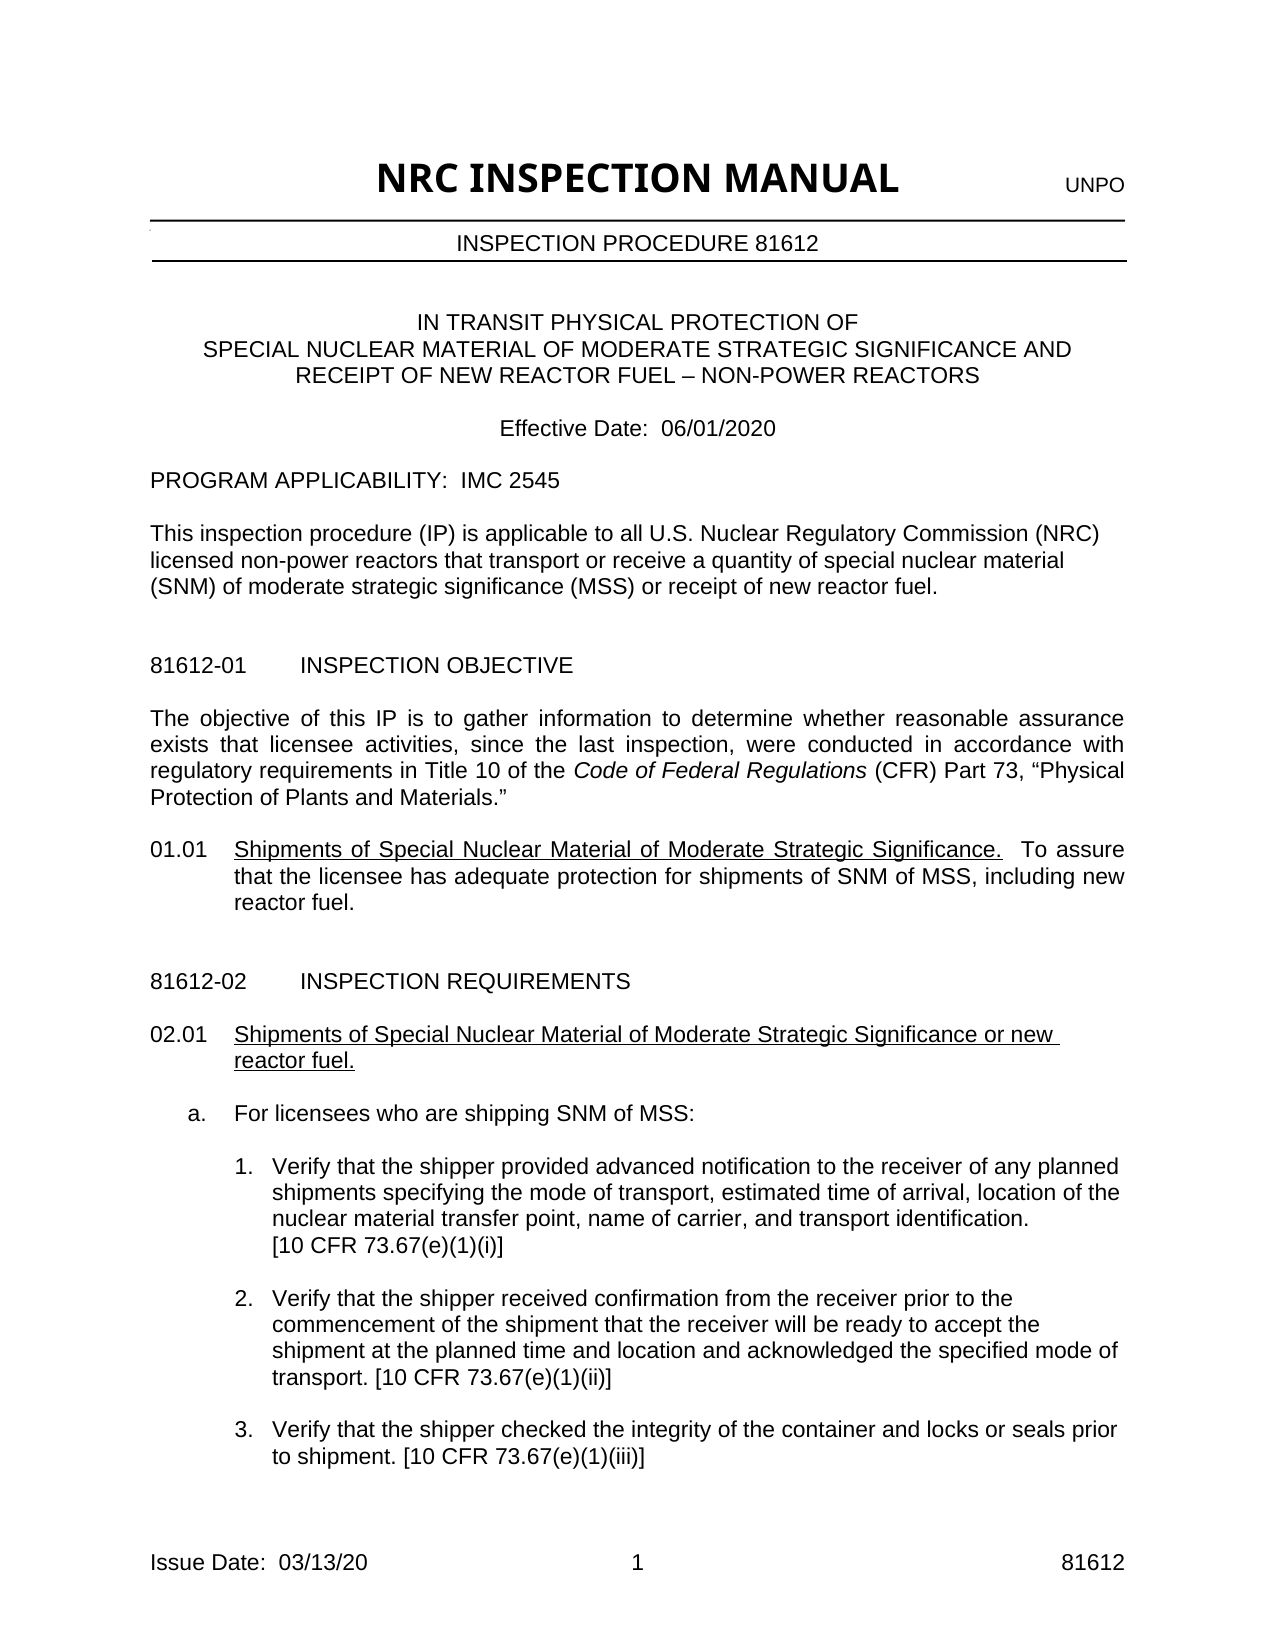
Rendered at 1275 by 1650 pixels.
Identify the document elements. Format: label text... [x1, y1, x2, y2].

text 81612-02 INSPECTION REQUIREMENTS [150, 968, 1125, 994]
text RECEIPT OF NEW REACTOR FUEL – NON-POWER REACTORS [150, 362, 1125, 388]
text 81612-01 INSPECTION OBJECTIVE [150, 652, 1125, 678]
text INSPECTION PROCEDURE 81612 [150, 230, 1125, 257]
text The objective of this IP is to gather information to determine whether reasonable assurance exists that licensee activities, since the last inspection, were conducted in accordance with regulatory requirements in Title 10 of the Code of Federal Regulations (CFR) Part 73, “Physical Protection of Plants and Materials.” [150, 705, 1125, 810]
text This inspection procedure (IP) is applicable to all U.S. Nuclear Regulatory Commission (NRC) licensed non-power reactors that transport or receive a quantity of special nuclear material (SNM) of moderate strategic significance (MSS) or receipt of new reactor fuel. [150, 520, 1125, 599]
text NRC INSPECTION MANUAL UNPO [150, 150, 1125, 204]
list Verify that the shipper checked the integrity of the container and locks or seals prior to shipment. [10 CFR 73.67(e)(1)(iii)] [234, 1416, 1125, 1469]
text Effective Date: 06/01/2020 [150, 415, 1125, 441]
list For licensees who are shipping SNM of MSS: [187, 1100, 1125, 1126]
list Verify that the shipper received confirmation from the receiver prior to the commencement of the shipment that the receiver will be ready to accept the shipment at the planned time and location and acknowledged the specified mode of transport. [10 CFR 73.67(e)(1)(ii)] [234, 1284, 1125, 1390]
text 01.01 Shipments of Special Nuclear Material of Moderate Strategic Significance. To assure that the licensee has adequate protection for shipments of SNM of MSS, including new reactor fuel. [150, 836, 1125, 916]
text 02.01 Shipments of Special Nuclear Material of Moderate Strategic Significance or new reactor fuel. [150, 1021, 1125, 1074]
text SPECIAL NUCLEAR MATERIAL OF MODERATE STRATEGIC SIGNIFICANCE AND [150, 336, 1125, 362]
list Verify that the shipper provided advanced notification to the receiver of any planned shipments specifying the mode of transport, estimated time of arrival, location of the nuclear material transfer point, name of carrier, and transport identification. [10 CFR 73.67(e)(1)(i)] [234, 1153, 1125, 1258]
text IN TRANSIT PHYSICAL PROTECTION OF [150, 309, 1125, 336]
text PROGRAM APPLICABILITY: IMC 2545 [150, 467, 1125, 494]
